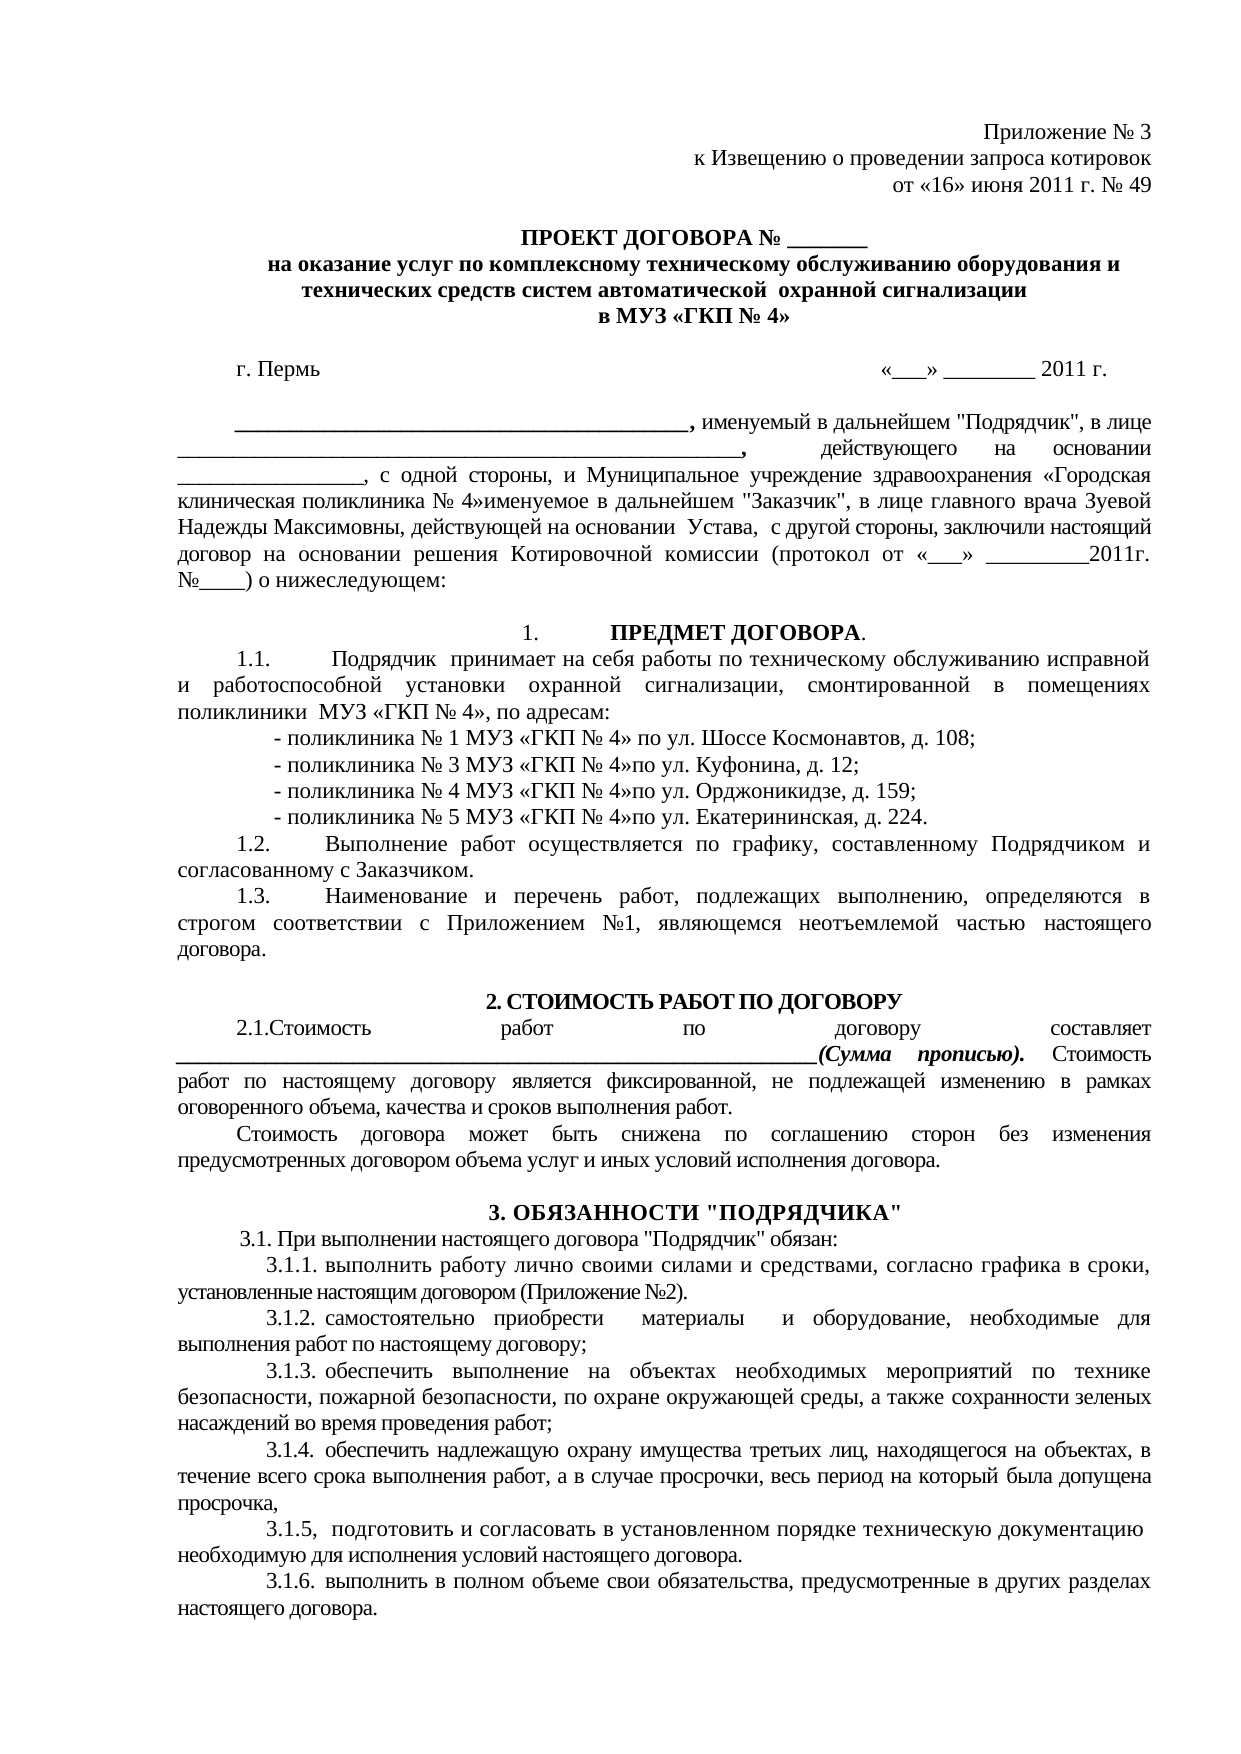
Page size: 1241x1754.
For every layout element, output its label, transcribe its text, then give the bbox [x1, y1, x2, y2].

list Выполнение работ осуществляется по графику, составленному Подрядчиком и согласованному с Заказчиком. [177, 830, 1152, 882]
text - поликлиника № 3 МУЗ «ГКП № 4»по ул. Куфонина, д. 12; [215, 751, 1152, 777]
list самостоятельно приобрести материалы и оборудование, необходимые для выполнения работ по настоящему договору; [177, 1304, 1152, 1357]
list Подрядчик принимает на себя работы по техническому обслуживанию исправной и работоспособной установки охранной сигнализации, смонтированной в помещениях поликлиники МУЗ «ГКП № 4», по адресам: [177, 645, 1152, 724]
text в МУЗ «ГКП № 4» [177, 303, 1152, 329]
text - поликлиника № 5 МУЗ «ГКП № 4»по ул. Екатерининская, д. 224. [215, 803, 1152, 830]
text - поликлиника № 1 МУЗ «ГКП № 4» по ул. Шоссе Космонавтов, д. 108; [215, 724, 1152, 751]
text 3.1.5, подготовить и согласовать в установленном порядке техническую документацию необходимую для исполнения условий настоящего договора. [177, 1515, 1145, 1568]
text Приложение № 3 [177, 118, 1152, 144]
text к Извещению о проведении запроса котировок [177, 144, 1152, 171]
text от «16» июня 2011 г. № 49 [177, 171, 1152, 197]
list выполнить в полном объеме свои обязательства, предусмотренные в других разделах настоящего договора. [177, 1568, 1152, 1620]
text Стоимость договора может быть снижена по соглашению сторон без изменения предусмотренных договором объема услуг и иных условий исполнения договора. [177, 1119, 1152, 1172]
text 3. ОБЯЗАННОСТИ "ПОДРЯДЧИКА" [180, 1199, 1152, 1225]
list Наименование и перечень работ, подлежащих выполнению, определяются в строгом соответствии с Приложением №1, являющемся неотъемлемой частью настоящего договора. [177, 882, 1152, 961]
subtitle ПРОЕКТ ДОГОВОРА № _______ [177, 223, 1152, 250]
list обеспечить выполнение на объектах необходимых мероприятий по технике безопасности, пожарной безопасности, по охране окружающей среды, а также сохранности зеленых насаждений во время проведения работ; [177, 1357, 1152, 1436]
text 3.1. При выполнении настоящего договора "Подрядчик" обязан: [180, 1225, 1152, 1251]
text _________________________________________, именуемый в дальнейшем "Подрядчик", в лице ___________________________________________________, действующего на основании _________________, с одной стороны, и Муниципальное учреждение здравоохранения «Городская клиническая поликлиника № 4»именуемое в дальнейшем "Заказчик", в лице главного врача Зуевой Надежды Максимовны, действующей на основании Устава, с другой стороны, заключили настоящий договор на основании решения Котировочной комиссии (протокол от «___» _________2011г. №____) о нижеследующем: [177, 408, 1152, 592]
text 2. СТОИМОСТЬ РАБОТ ПО ДОГОВОРУ [178, 988, 1152, 1014]
text г. Пермь «___» ________ 2011 г. [177, 355, 1152, 382]
text - поликлиника № 4 МУЗ «ГКП № 4»по ул. Орджоникидзе, д. 159; [215, 777, 1152, 803]
list ПРЕДМЕТ ДОГОВОРА. [177, 619, 1152, 645]
text на оказание услуг по комплексному техническому обслуживанию оборудования и технических средств систем автоматической охранной сигнализации [177, 250, 1152, 303]
text 2.1.Стоимость работ по договору составляет __________________________________________________________(Сумма прописью). Стоимость работ по настоящему договору является фиксированной, не подлежащей изменению в рамках оговоренного объема, качества и сроков выполнения работ. [177, 1014, 1152, 1119]
list обеспечить надлежащую охрану имущества третьих лиц, находящегося на объектах, в течение всего срока выполнения работ, а в случае просрочки, весь период на который была допущена просрочка, [177, 1436, 1152, 1515]
list выполнить работу лично своими силами и средствами, согласно графика в сроки, установленные настоящим договором (Приложение №2). [177, 1251, 1152, 1304]
